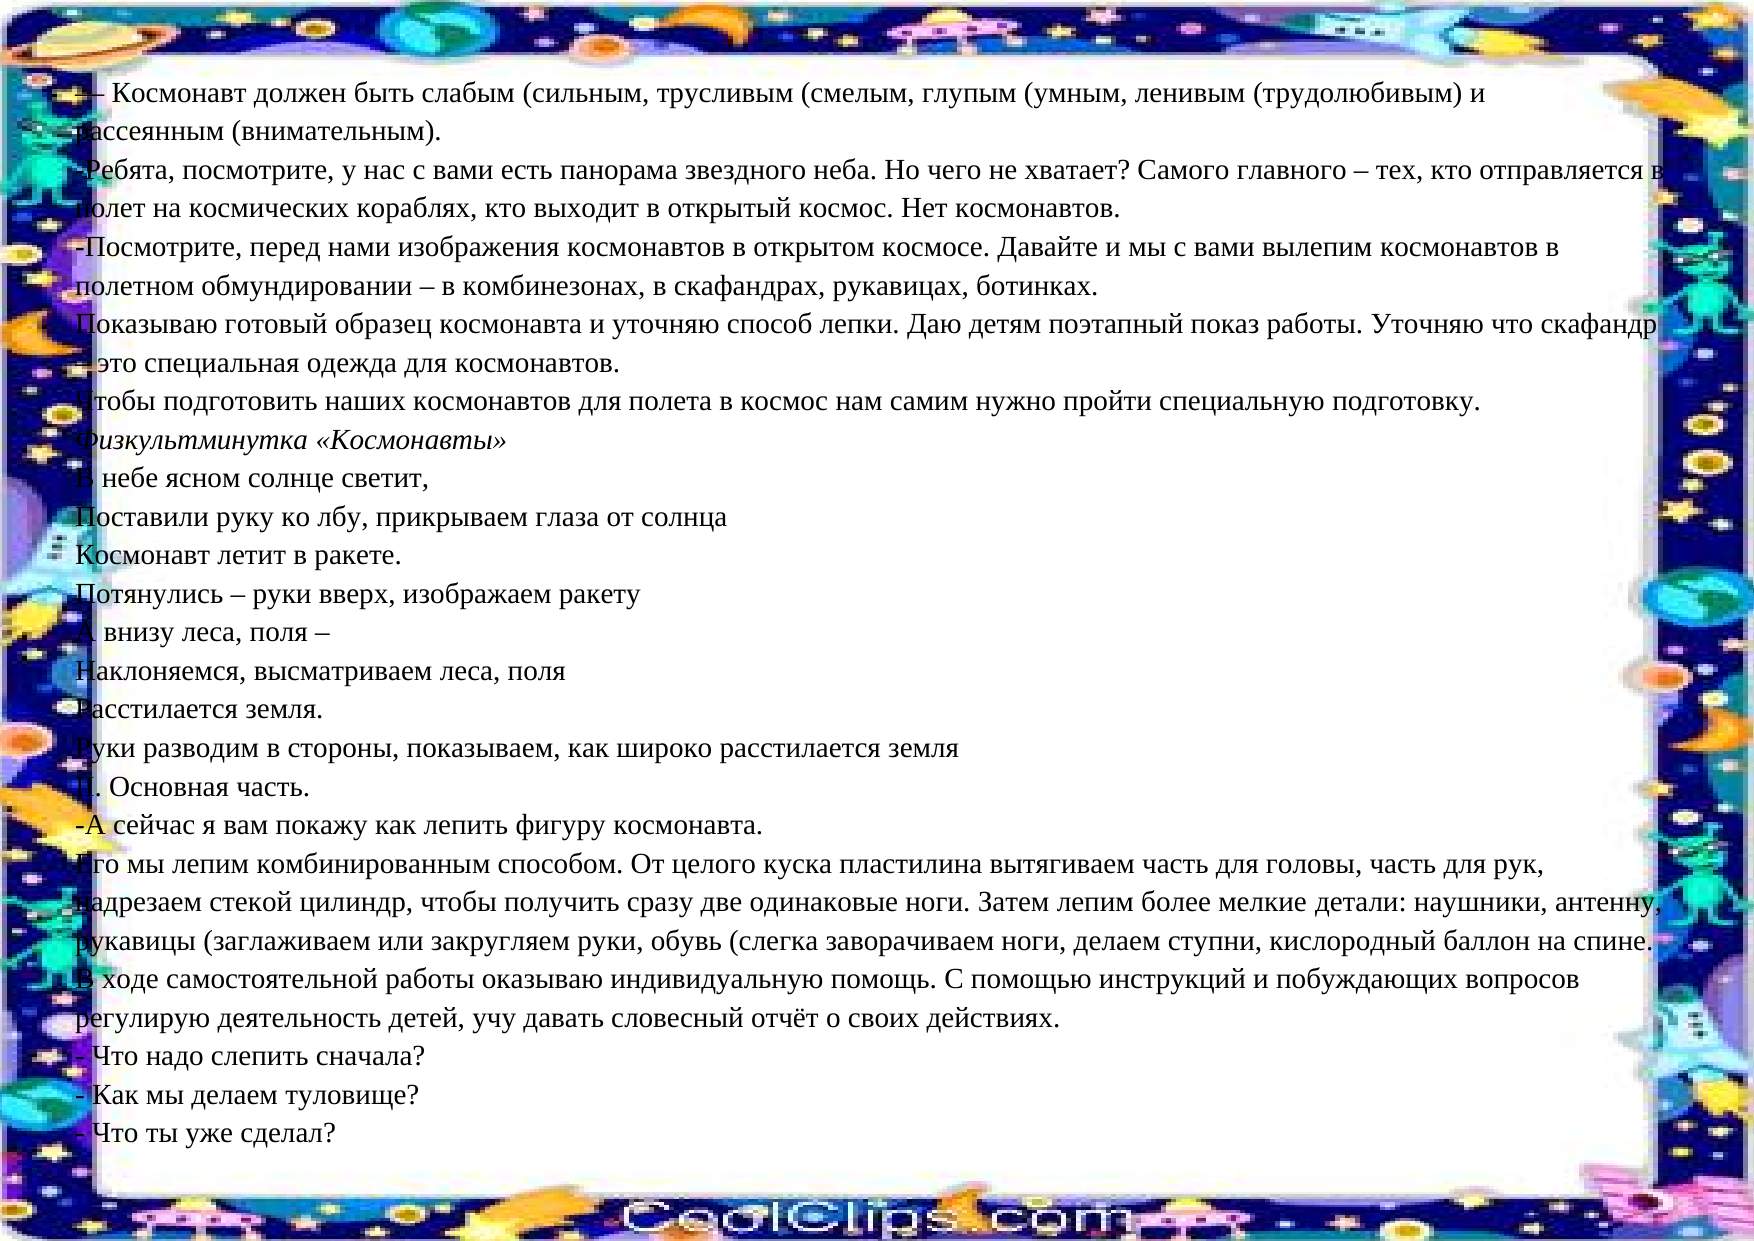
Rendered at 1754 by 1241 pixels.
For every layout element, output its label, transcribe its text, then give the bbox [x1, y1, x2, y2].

text А внизу леса, поля – [75, 614, 1679, 648]
text - Как мы делаем туловище? [75, 1077, 1679, 1111]
text Показываю готовый образец космонавта и уточняю способ лепки. Даю детям поэтапный показ работы. Уточняю что скафандр – это специальная одежда для космонавтов. [75, 306, 1679, 378]
text - Что надо слепить сначала? [75, 1038, 1679, 1072]
picture [0, 0, 1754, 1241]
text -Ребята, посмотрите, у нас с вами есть панорама звездного неба. Но чего не хватает? Самого главного – тех, кто отправляется в полет на космических кораблях, кто выходит в открытый космос. Нет космонавтов. [75, 152, 1679, 224]
text Руки разводим в стороны, показываем, как широко расстилается земля [75, 730, 1679, 764]
text Космонавт летит в ракете. [75, 537, 1679, 571]
text — Космонавт должен быть слабым (сильным, трусливым (смелым, глупым (умным, ленивым (трудолюбивым) и рассеянным (внимательным). [75, 75, 1679, 147]
text Наклоняемся, высматриваем леса, поля [75, 653, 1679, 687]
text В небе ясном солнце светит, [75, 460, 1679, 494]
text -А сейчас я вам покажу как лепить фигуру космонавта. [75, 807, 1679, 841]
text Потянулись – руки вверх, изображаем ракету [75, 576, 1679, 609]
text -Посмотрите, перед нами изображения космонавтов в открытом космосе. Давайте и мы с вами вылепим космонавтов в полетном обмундировании – в комбинезонах, в скафандрах, рукавицах, ботинках. [75, 229, 1679, 301]
text Его мы лепим комбинированным способом. От целого куска пластилина вытягиваем часть для головы, часть для рук, надрезаем стекой цилиндр, чтобы получить сразу две одинаковые ноги. Затем лепим более мелкие детали: наушники, антенну, рукавицы (заглаживаем или закругляем руки, обувь (слегка заворачиваем ноги, делаем ступни, кислородный баллон на спине. [75, 846, 1679, 956]
text Расстилается земля. [75, 692, 1679, 725]
text Поставили руку ко лбу, прикрываем глаза от солнца [75, 499, 1679, 532]
text В ходе самостоятельной работы оказываю индивидуальную помощь. С помощью инструкций и побуждающих вопросов регулирую деятельность детей, учу давать словесный отчёт о своих действиях. [75, 961, 1679, 1033]
text II. Основная часть. [75, 769, 1679, 802]
text Физкультминутка «Космонавты» [75, 422, 1679, 455]
text Чтобы подготовить наших космонавтов для полета в космос нам самим нужно пройти специальную подготовку. [75, 383, 1679, 417]
text - Что ты уже сделал? [75, 1116, 1679, 1149]
